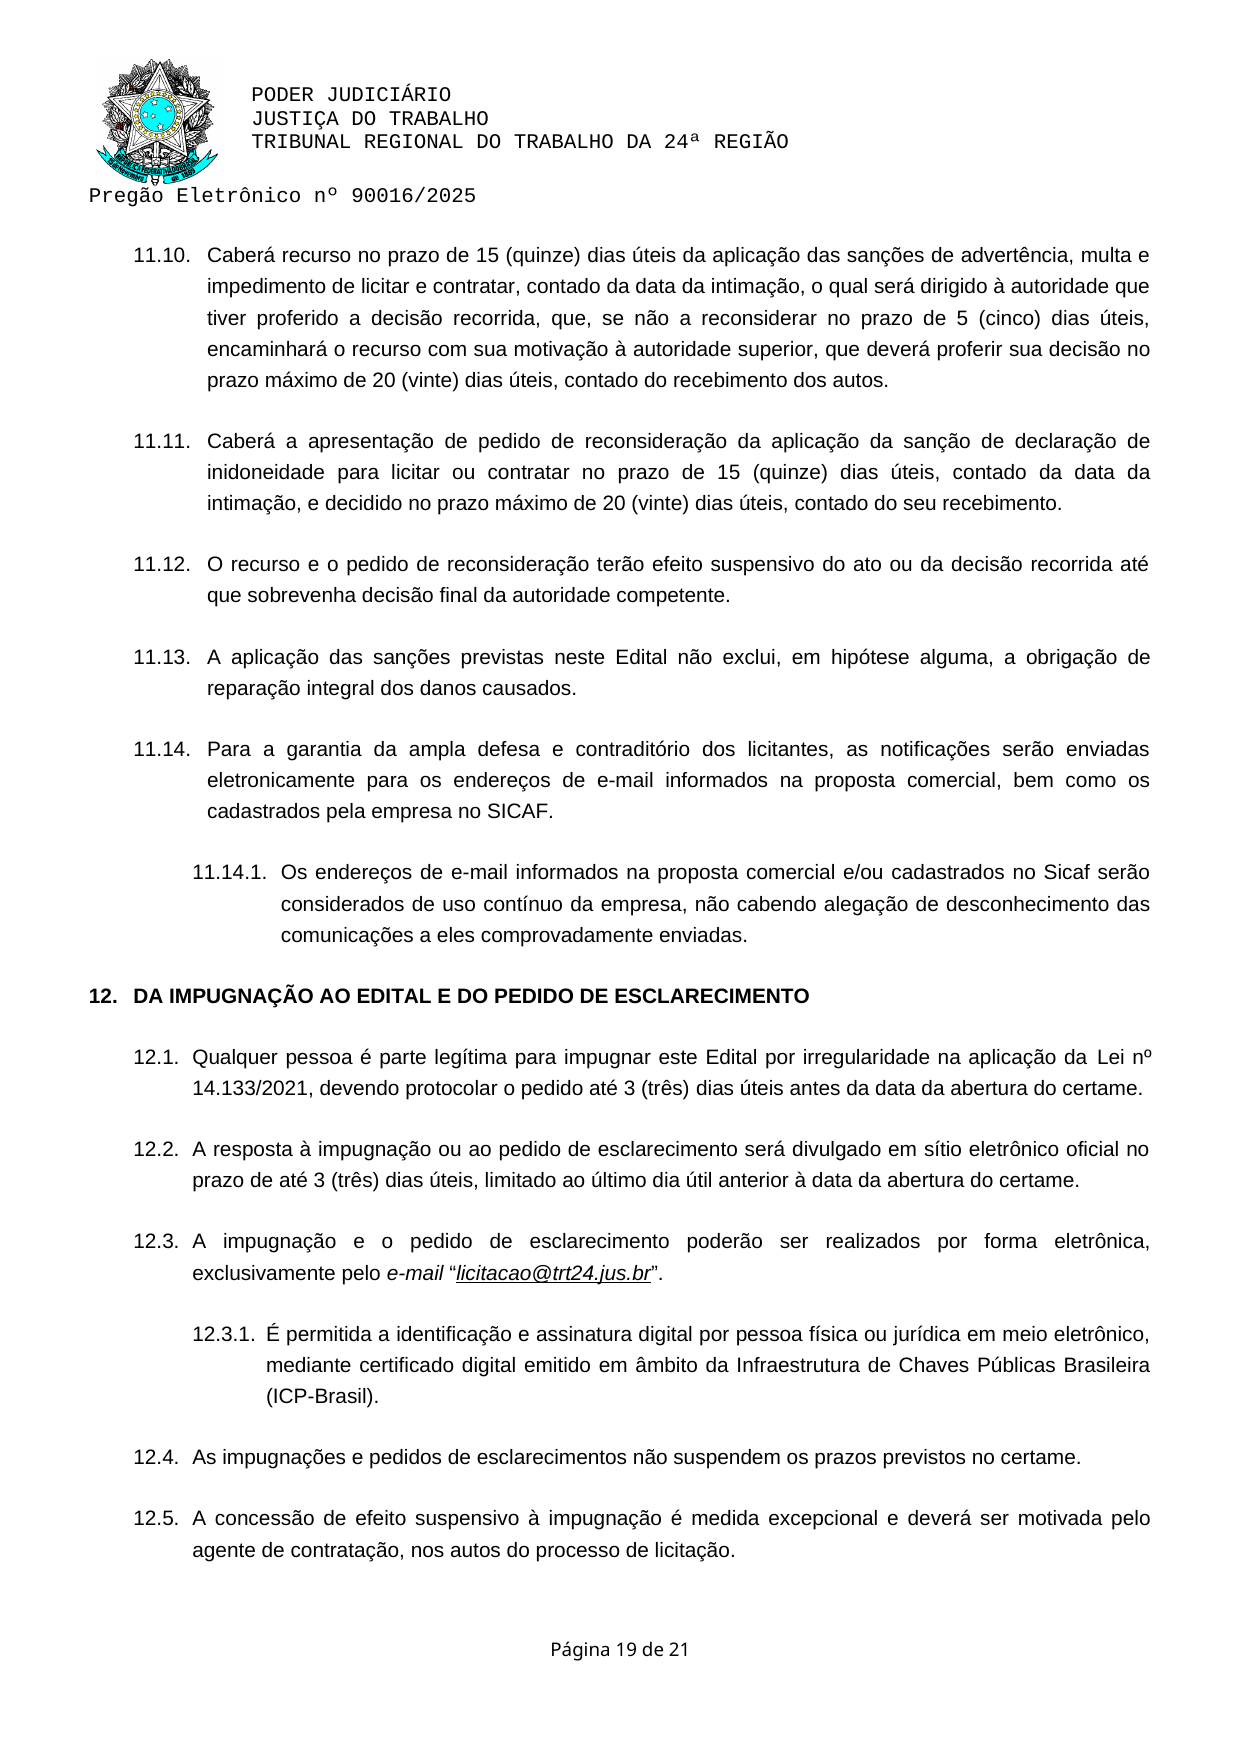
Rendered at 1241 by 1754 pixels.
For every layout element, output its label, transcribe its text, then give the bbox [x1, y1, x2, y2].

text Caberá a apresentação de pedido de reconsideração da aplicação da sanção de declaração de inidoneidade para licitar ou contratar no prazo de 15 (quinze) dias úteis, contado da data da intimação, e decidido no prazo máximo de 20 (vinte) dias úteis, contado do seu recebimento. [133, 429, 1152, 515]
text A resposta à impugnação ou ao pedido de esclarecimento será divulgado em sítio eletrônico oficial no prazo de até 3 (três) dias úteis, limitado ao último dia útil anterior à data da abertura do certame. [133, 1137, 1152, 1192]
text DA IMPUGNAÇÃO AO EDITAL E DO PEDIDO DE ESCLARECIMENTO [89, 984, 1152, 1008]
text A concessão de efeito suspensivo à impugnação é medida excepcional e deverá ser motivada pelo agente de contratação, nos autos do processo de licitação. [133, 1506, 1152, 1561]
list Os endereços de e-mail informados na proposta comercial e/ou cadastrados no Sicaf serão considerados de uso contínuo da empresa, não cabendo alegação de desconhecimento das comunicações a eles comprovadamente enviadas. [192, 860, 1152, 946]
text Qualquer pessoa é parte legítima para impugnar este Edital por irregularidade na aplicação da Lei nº 14.133/2021, devendo protocolar o pedido até 3 (três) dias úteis antes da data da abertura do certame. [133, 1045, 1152, 1100]
text O recurso e o pedido de reconsideração terão efeito suspensivo do ato ou da decisão recorrida até que sobrevenha decisão final da autoridade competente. [133, 552, 1152, 607]
text A impugnação e o pedido de esclarecimento poderão ser realizados por forma eletrônica, exclusivamente pelo e-mail “licitacao@trt24.jus.br”. [133, 1229, 1152, 1284]
text A aplicação das sanções previstas neste Edital não exclui, em hipótese alguma, a obrigação de reparação integral dos danos causados. [133, 644, 1152, 699]
text As impugnações e pedidos de esclarecimentos não suspendem os prazos previstos no certame. [133, 1445, 1152, 1469]
text Caberá recurso no prazo de 15 (quinze) dias úteis da aplicação das sanções de advertência, multa e impedimento de licitar e contratar, contado da data da intimação, o qual será dirigido à autoridade que tiver proferido a decisão recorrida, que, se não a reconsiderar no prazo de 5 (cinco) dias úteis, encaminhará o recurso com sua motivação à autoridade superior, que deverá proferir sua decisão no prazo máximo de 20 (vinte) dias úteis, contado do recebimento dos autos. [133, 243, 1152, 392]
list É permitida a identificação e assinatura digital por pessoa física ou jurídica em meio eletrônico, mediante certificado digital emitido em âmbito da Infraestrutura de Chaves Públicas Brasileira (ICP-Brasil). [192, 1322, 1152, 1408]
text Para a garantia da ampla defesa e contraditório dos licitantes, as notificações serão enviadas eletronicamente para os endereços de e-mail informados na proposta comercial, bem como os cadastrados pela empresa no SICAF. [133, 737, 1152, 823]
picture [96, 59, 220, 186]
